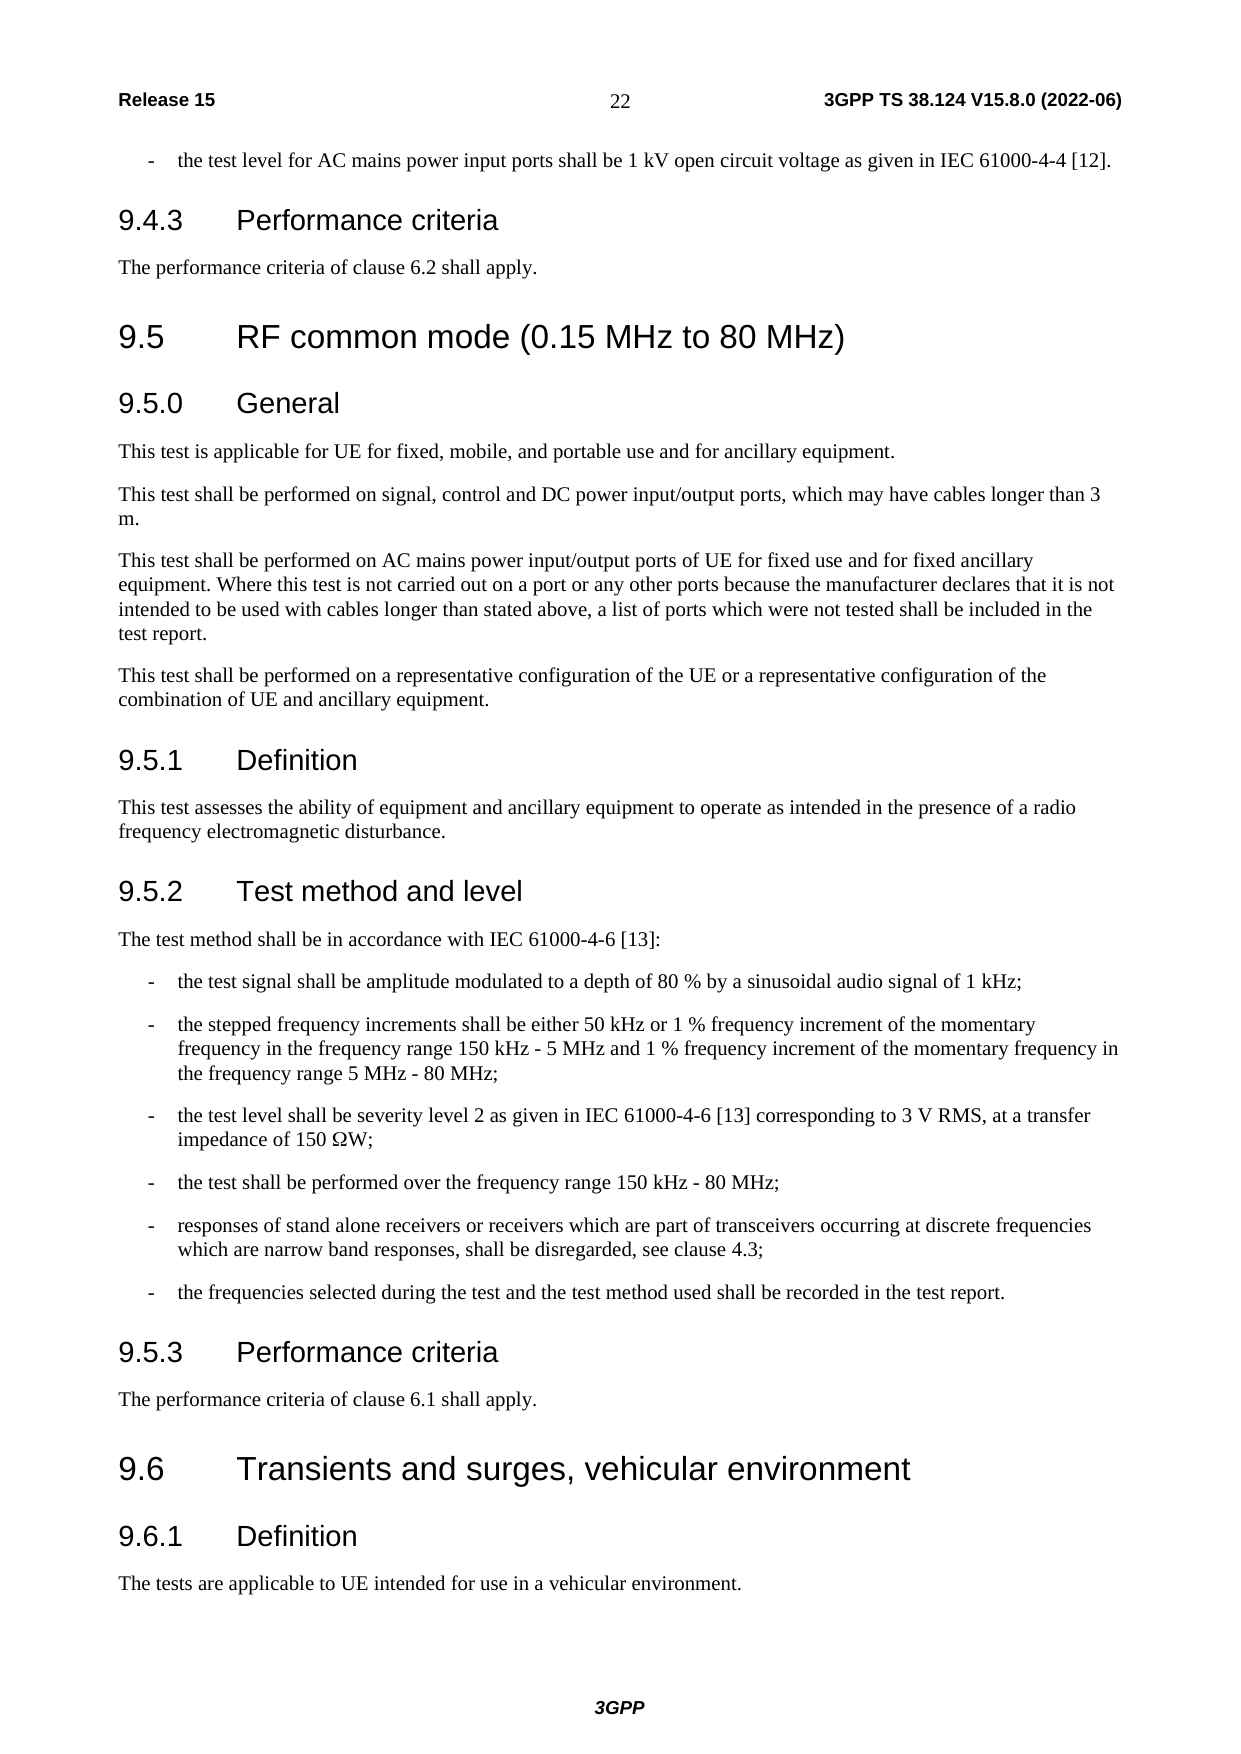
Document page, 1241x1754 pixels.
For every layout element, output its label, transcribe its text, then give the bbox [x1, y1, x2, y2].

text - the test shall be performed over the frequency range 150 kHz - 80 MHz; [148, 1170, 1122, 1194]
text - the frequencies selected during the test and the test method used shall be recorded in the test report. [148, 1280, 1122, 1304]
text This test shall be performed on AC mains power input/output ports of UE for fixed use and for fixed ancillary equipment. Where this test is not carried out on a port or any other ports because the manufacturer declares that it is not intended to be used with cables longer than stated above, a list of ports which were not tested shall be included in the test report. [118, 548, 1121, 644]
subtitle 9.4.3 Performance criteria [118, 203, 1122, 236]
subtitle 9.6 Transients and surges, vehicular environment [118, 1449, 1122, 1487]
subtitle 9.5 RF common mode (0.15 MHz to 80 MHz) [118, 317, 1122, 355]
text - the test level shall be severity level 2 as given in IEC 61000-4-6 [13] corresponding to 3 V RMS, at a transfer impedance of 150 W; [148, 1103, 1122, 1151]
text - the test signal shall be amplitude modulated to a depth of 80 % by a sinusoidal audio signal of 1 kHz; [148, 969, 1122, 993]
text The performance criteria of clause 6.2 shall apply. [118, 255, 1121, 279]
text The tests are applicable to UE intended for use in a vehicular environment. [118, 1571, 1121, 1595]
text - the test level for AC mains power input ports shall be 1 kV open circuit voltage as given in IEC 61000-4-4 [12]. [148, 147, 1122, 172]
text The test method shall be in accordance with IEC 61000-4-6 [13]: [118, 927, 1122, 951]
text - the stepped frequency increments shall be either 50 kHz or 1 % frequency increment of the momentary frequency in the frequency range 150 kHz - 5 MHz and 1 % frequency increment of the momentary frequency in the frequency range 5 MHz - 80 MHz; [148, 1012, 1122, 1084]
text This test shall be performed on signal, control and DC power input/output ports, which may have cables longer than 3 m. [118, 481, 1121, 529]
text This test is applicable for UE for fixed, mobile, and portable use and for ancillary equipment. [118, 439, 1121, 463]
subtitle 9.5.1 Definition [118, 743, 1122, 776]
text The performance criteria of clause 6.1 shall apply. [118, 1387, 1121, 1411]
subtitle 9.5.3 Performance criteria [118, 1335, 1122, 1369]
subtitle 9.5.0 General [118, 386, 1122, 420]
subtitle 9.5.2 Test method and level [118, 874, 1122, 908]
subtitle 9.6.1 Definition [118, 1519, 1122, 1552]
text This test assesses the ability of equipment and ancillary equipment to operate as intended in the presence of a radio frequency electromagnetic disturbance. [118, 795, 1121, 843]
text This test shall be performed on a representative configuration of the UE or a representative configuration of the combination of UE and ancillary equipment. [118, 663, 1121, 711]
text - responses of stand alone receivers or receivers which are part of transceivers occurring at discrete frequencies which are narrow band responses, shall be disregarded, see clause 4.3; [148, 1213, 1122, 1261]
